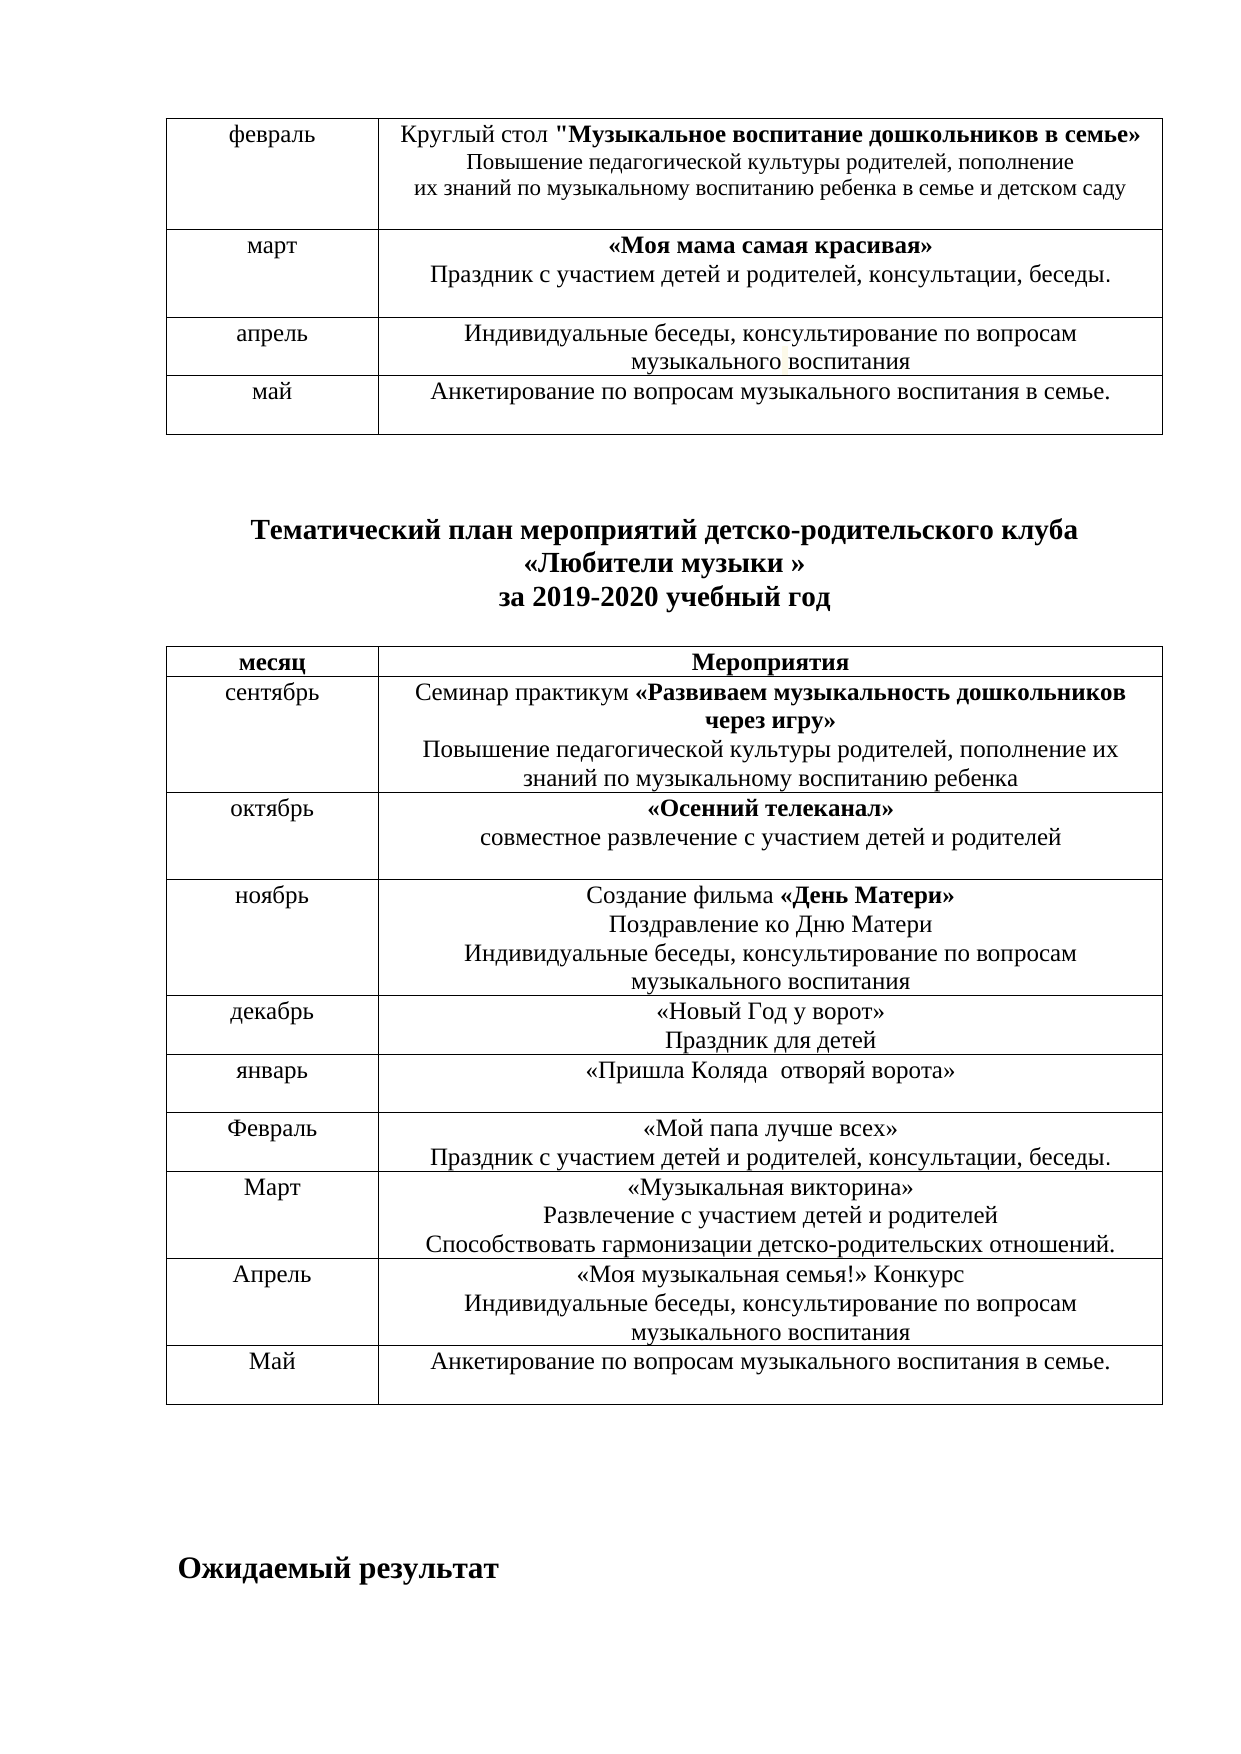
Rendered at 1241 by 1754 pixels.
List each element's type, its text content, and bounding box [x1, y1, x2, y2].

table_cell декабрь [167, 996, 378, 1054]
table_cell Апрель [167, 1259, 378, 1345]
table_cell Создание фильма «День Матери» Поздравление ко Дню Матери Индивидуальные беседы, консультирование по вопросам музыкального воспитания [379, 880, 1162, 995]
table_cell «Мой папа лучше всех» Праздник с участием детей и родителей, консультации, беседы. [379, 1113, 1162, 1171]
table_cell Индивидуальные беседы, консультирование по вопросам музыкального воспитания [379, 318, 1162, 375]
table_cell январь [167, 1055, 378, 1112]
table_cell февраль [167, 119, 378, 229]
table_cell «Пришла Коляда отворяй ворота» [379, 1055, 1162, 1112]
table_cell сентябрь [167, 677, 378, 792]
table_cell Март [167, 1172, 378, 1258]
table_cell «Новый Год у ворот» Праздник для детей [379, 996, 1162, 1054]
table_header Мероприятия [379, 647, 1162, 676]
text Ожидаемый результат [177, 1549, 1152, 1585]
table_cell Май [167, 1346, 378, 1404]
table_header месяц [167, 647, 378, 676]
table_cell май [167, 376, 378, 434]
text Тематический план мероприятий детско-родительского клуба [177, 512, 1152, 545]
table_cell «Моя мама самая красивая» Праздник с участием детей и родителей, консультации, беседы. [379, 230, 1162, 317]
table_cell Анкетирование по вопросам музыкального воспитания в семье. [379, 376, 1162, 434]
table_cell апрель [167, 318, 378, 375]
table_cell «Моя музыкальная семья!» Конкурс Индивидуальные беседы, консультирование по вопросам музыкального воспитания [379, 1259, 1162, 1345]
table_cell «Музыкальная викторина» Развлечение с участием детей и родителей Способствовать гармонизации детско-родительских отношений. [379, 1172, 1162, 1258]
table_cell октябрь [167, 793, 378, 879]
table_cell март [167, 230, 378, 317]
table_cell Семинар практикум «Развиваем музыкальность дошкольников через игру» Повышение педагогической культуры родителей, пополнение их знаний по музыкальному воспитанию ребенка [379, 677, 1162, 792]
table_cell Февраль [167, 1113, 378, 1171]
table_cell Анкетирование по вопросам музыкального воспитания в семье. [379, 1346, 1162, 1404]
text за 2019-2020 учебный год [177, 579, 1152, 612]
table_cell Круглый стол "Музыкальное воспитание дошкольников в семье» Повышение педагогической культуры родителей, пополнение их знаний по музыкальному воспитанию ребенка в семье и детском саду [379, 119, 1162, 229]
table_cell ноябрь [167, 880, 378, 995]
text «Любители музыки » [177, 545, 1152, 579]
table_cell «Осенний телеканал» совместное развлечение с участием детей и родителей [379, 793, 1162, 879]
